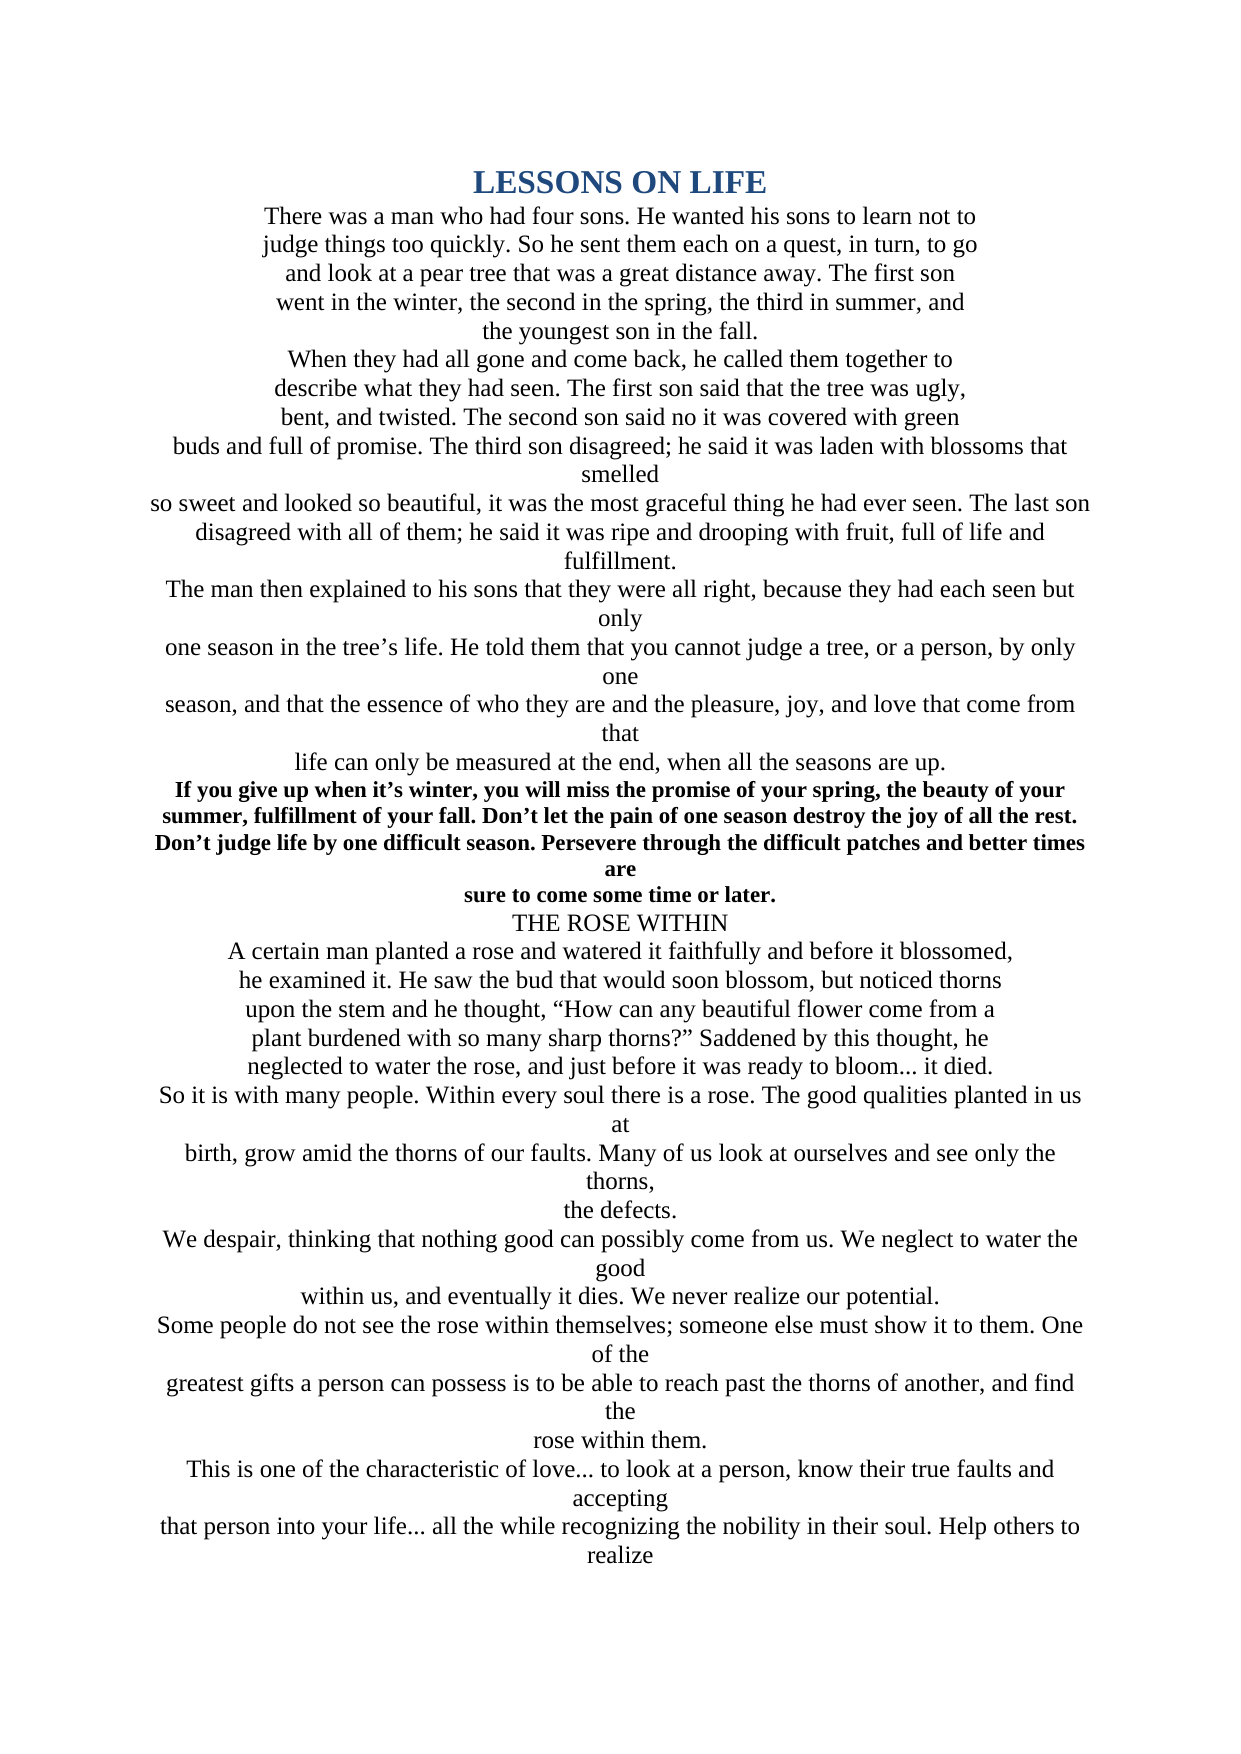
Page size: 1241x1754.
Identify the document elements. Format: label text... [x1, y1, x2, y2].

text that person into your life... all the while recognizing the nobility in their soul. Help others to realize [150, 1511, 1090, 1569]
text the youngest son in the fall. [150, 316, 1090, 344]
text sure to come some time or later. [150, 881, 1090, 908]
text so sweet and looked so beautiful, it was the most graceful thing he had ever seen. The last son [150, 488, 1090, 517]
text THE ROSE WITHIN [150, 908, 1090, 936]
text plant burdened with so many sharp thorns?” Saddened by this thought, he [150, 1023, 1090, 1051]
text When they had all gone and come back, he called them together to [150, 344, 1090, 373]
text season, and that the essence of who they are and the pleasure, joy, and love that come from that [150, 689, 1090, 747]
text bent, and twisted. The second son said no it was covered with green [150, 402, 1090, 431]
text and look at a pear tree that was a great distance away. The first son [150, 258, 1090, 287]
text life can only be measured at the end, when all the seasons are up. [150, 747, 1090, 776]
text Don’t judge life by one difficult season. Persevere through the difficult patches and better times are [150, 828, 1090, 881]
text summer, fulfillment of your fall. Don’t let the pain of one season destroy the joy of all the rest. [150, 802, 1090, 828]
text rose within them. [150, 1425, 1090, 1454]
text within us, and eventually it dies. We never realize our potential. [150, 1281, 1090, 1310]
text one season in the tree’s life. He told them that you cannot judge a tree, or a person, by only one [150, 632, 1090, 689]
text upon the stem and he thought, “How can any beautiful flower come from a [150, 994, 1090, 1023]
text This is one of the characteristic of love... to look at a person, know their true faults and accepting [150, 1454, 1090, 1511]
text judge things too quickly. So he sent them each on a quest, in turn, to go [150, 229, 1090, 258]
text greatest gifts a person can possess is to be able to reach past the thorns of another, and find the [150, 1368, 1090, 1425]
text A certain man planted a rose and watered it faithfully and before it blossomed, [150, 936, 1090, 965]
text neglected to water the rose, and just before it was ready to bloom... it died. [150, 1051, 1090, 1080]
text There was a man who had four sons. He wanted his sons to learn not to [150, 201, 1090, 229]
text describe what they had seen. The first son said that the tree was ugly, [150, 373, 1090, 402]
text he examined it. He saw the bud that would soon blossom, but noticed thorns [150, 965, 1090, 994]
subtitle LESSONS ON LIFE [150, 162, 1090, 201]
text birth, grow amid the thorns of our faults. Many of us look at ourselves and see only the thorns, [150, 1138, 1090, 1195]
text We despair, thinking that nothing good can possibly come from us. We neglect to water the good [150, 1224, 1090, 1281]
text the defects. [150, 1195, 1090, 1224]
text The man then explained to his sons that they were all right, because they had each seen but only [150, 574, 1090, 632]
text disagreed with all of them; he said it was ripe and drooping with fruit, full of life and fulfillment. [150, 517, 1090, 574]
text went in the winter, the second in the spring, the third in summer, and [150, 287, 1090, 316]
text Some people do not see the rose within themselves; someone else must show it to them. One of the [150, 1310, 1090, 1368]
text If you give up when it’s winter, you will miss the promise of your spring, the beauty of your [150, 776, 1090, 802]
text buds and full of promise. The third son disagreed; he said it was laden with blossoms that smelled [150, 431, 1090, 488]
text So it is with many people. Within every soul there is a rose. The good qualities planted in us at [150, 1080, 1090, 1138]
